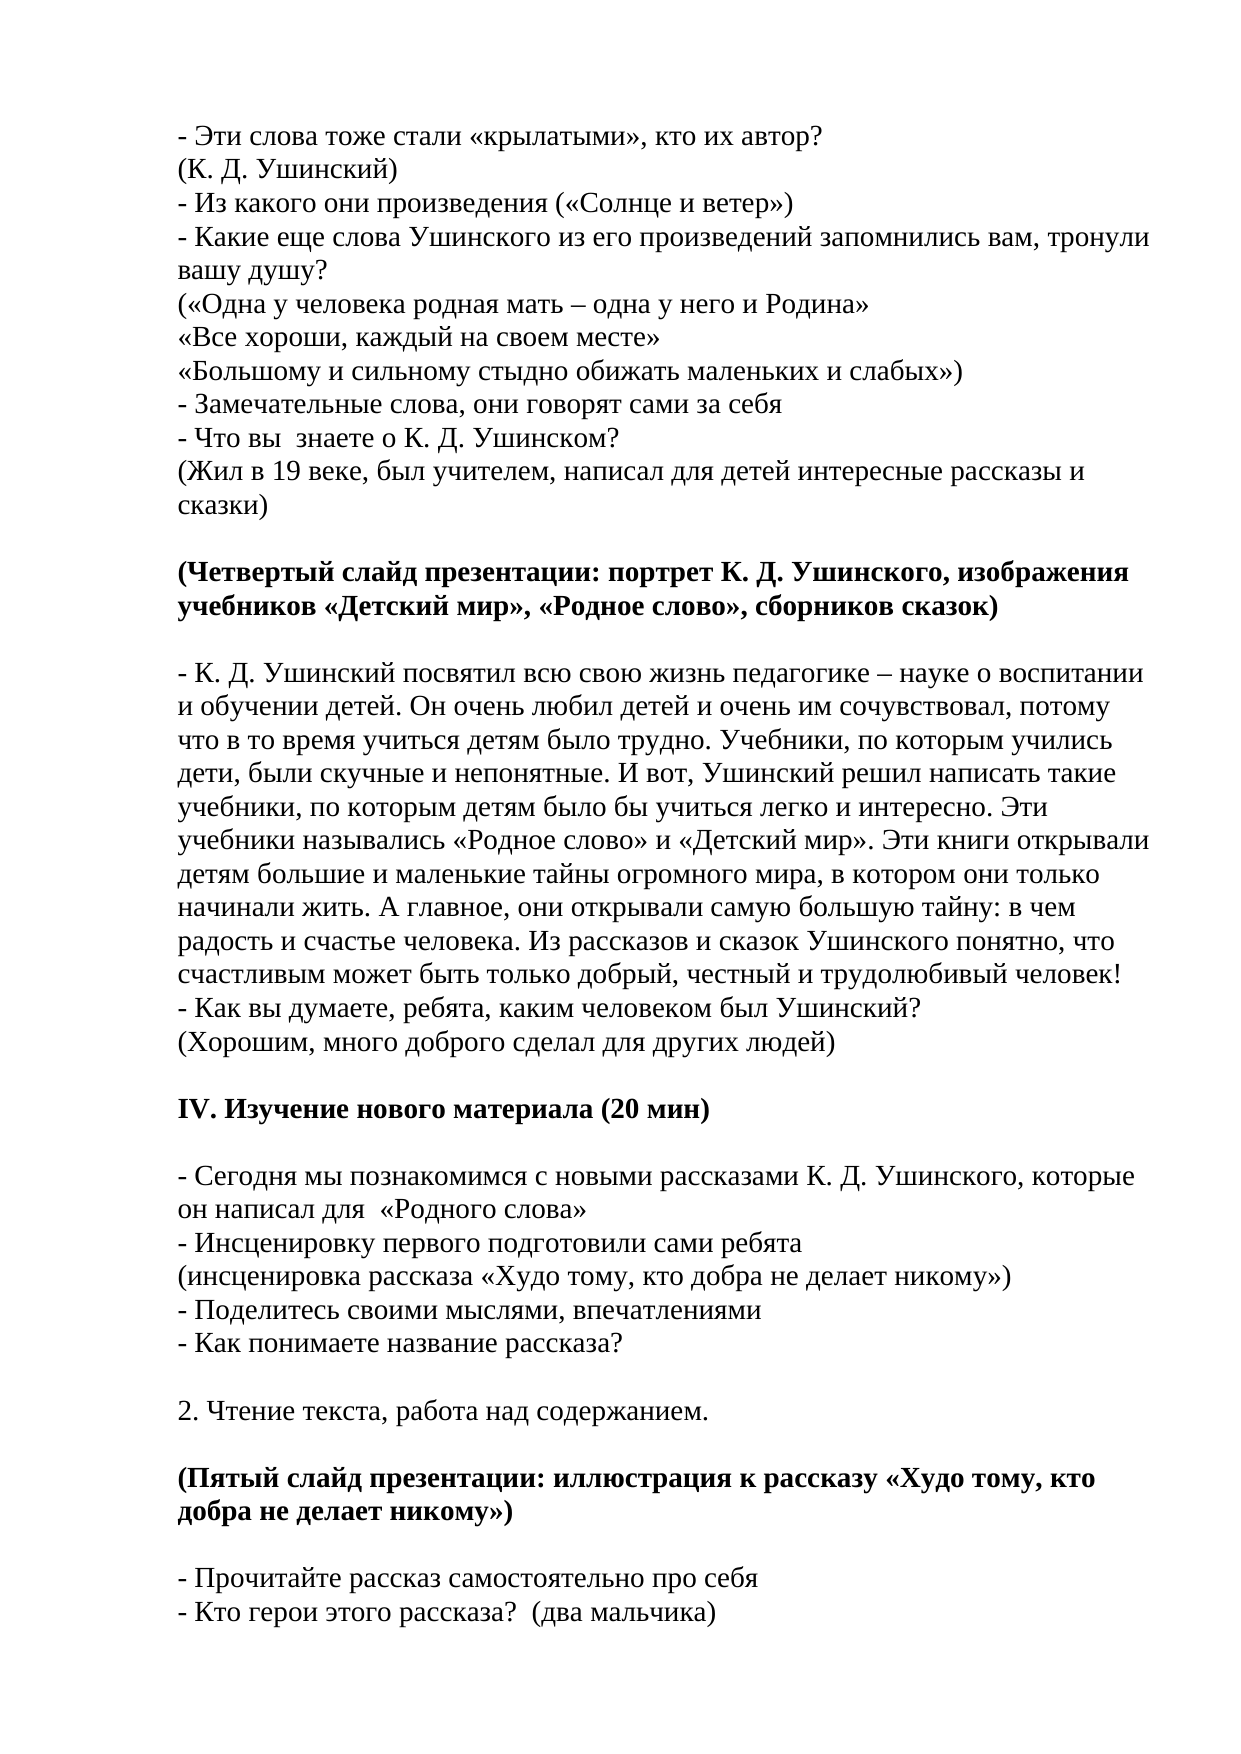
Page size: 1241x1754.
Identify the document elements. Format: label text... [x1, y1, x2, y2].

text (К. Д. Ушинский) [177, 152, 1152, 185]
text - Прочитайте рассказ самостоятельно про себя [177, 1560, 1152, 1594]
text - Как вы думаете, ребята, каким человеком был Ушинский? [177, 990, 1152, 1024]
text - К. Д. Ушинский посвятил всю свою жизнь педагогике – науке о воспитании и обучении детей. Он очень любил детей и очень им сочувствовал, потому что в то время учиться детям было трудно. Учебники, по которым учились дети, были скучные и непонятные. И вот, Ушинский решил написать такие учебники, по которым детям было бы учиться легко и интересно. Эти учебники назывались «Родное слово» и «Детский мир». Эти книги открывали детям большие и маленькие тайны огромного мира, в котором они только начинали жить. А главное, они открывали самую большую тайну: в чем радость и счастье человека. Из рассказов и сказок Ушинского понятно, что счастливым может быть только добрый, честный и трудолюбивый человек! [177, 655, 1152, 990]
text IV. Изучение нового материала (20 мин) [177, 1091, 1152, 1124]
text 2. Чтение текста, работа над содержанием. [177, 1393, 1152, 1426]
text - Эти слова тоже стали «крылатыми», кто их автор? [177, 118, 1152, 152]
text (Четвертый слайд презентации: портрет К. Д. Ушинского, изображения учебников «Детский мир», «Родное слово», сборников сказок) [177, 554, 1152, 621]
text - Замечательные слова, они говорят сами за себя [177, 386, 1152, 420]
text - Сегодня мы познакомимся с новыми рассказами К. Д. Ушинского, которые он написал для «Родного слова» [177, 1158, 1152, 1225]
text (инсценировка рассказа «Худо тому, кто добра не делает никому») [177, 1258, 1152, 1292]
text (Хорошим, много доброго сделал для других людей) [177, 1024, 1152, 1057]
text - Кто герои этого рассказа? (два мальчика) [177, 1594, 1152, 1627]
text «Большому и сильному стыдно обижать маленьких и слабых») [177, 353, 1152, 386]
text («Одна у человека родная мать – одна у него и Родина» [177, 286, 1152, 319]
text (Пятый слайд презентации: иллюстрация к рассказу «Худо тому, кто добра не делает никому») [177, 1460, 1152, 1527]
text - Какие еще слова Ушинского из его произведений запомнились вам, тронули вашу душу? [177, 219, 1152, 286]
text - Инсценировку первого подготовили сами ребята [177, 1225, 1152, 1258]
text «Все хороши, каждый на своем месте» [177, 319, 1152, 353]
text - Что вы знаете о К. Д. Ушинском? [177, 420, 1152, 453]
text - Как понимаете название рассказа? [177, 1326, 1152, 1359]
text (Жил в 19 веке, был учителем, написал для детей интересные рассказы и сказки) [177, 453, 1152, 521]
text - Поделитесь своими мыслями, впечатлениями [177, 1292, 1152, 1326]
text - Из какого они произведения («Солнце и ветер») [177, 185, 1152, 219]
